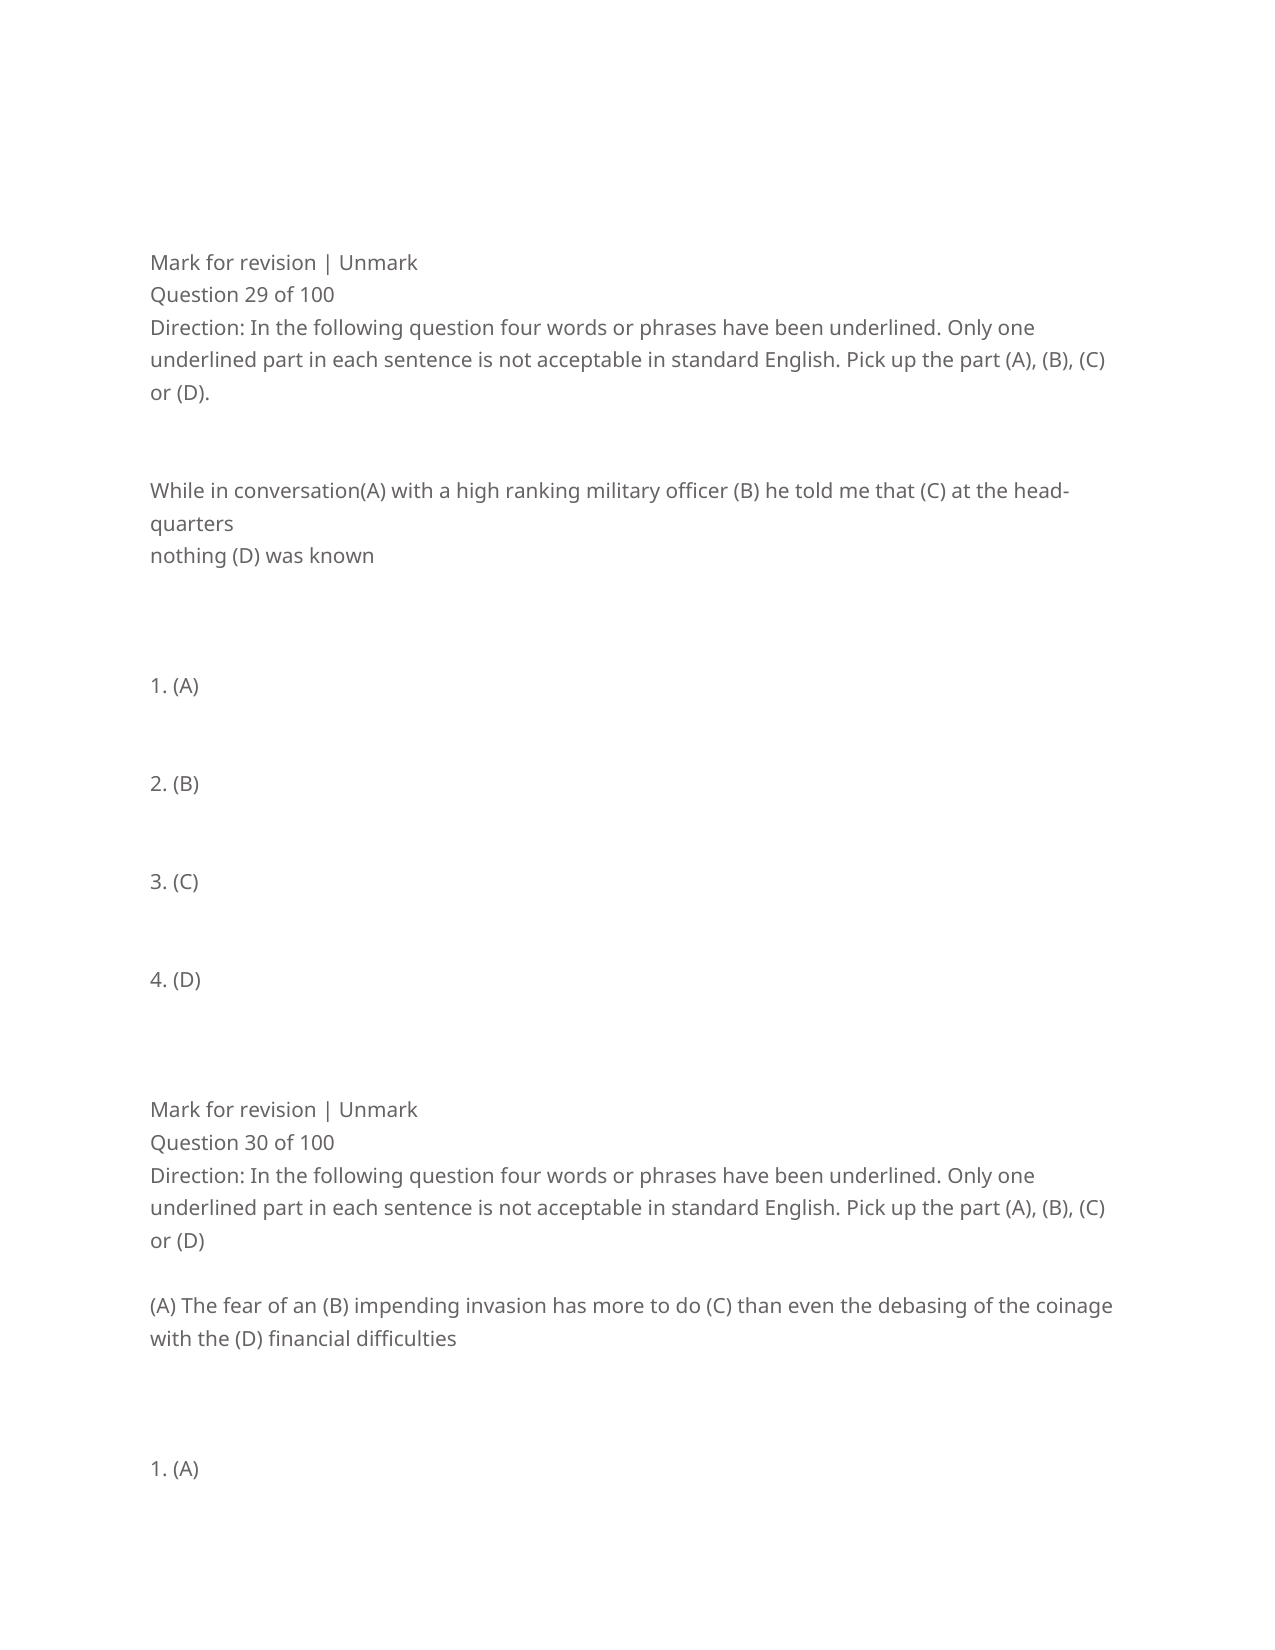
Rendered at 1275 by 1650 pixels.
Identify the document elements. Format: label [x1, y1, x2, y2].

text [150, 150, 1125, 1483]
